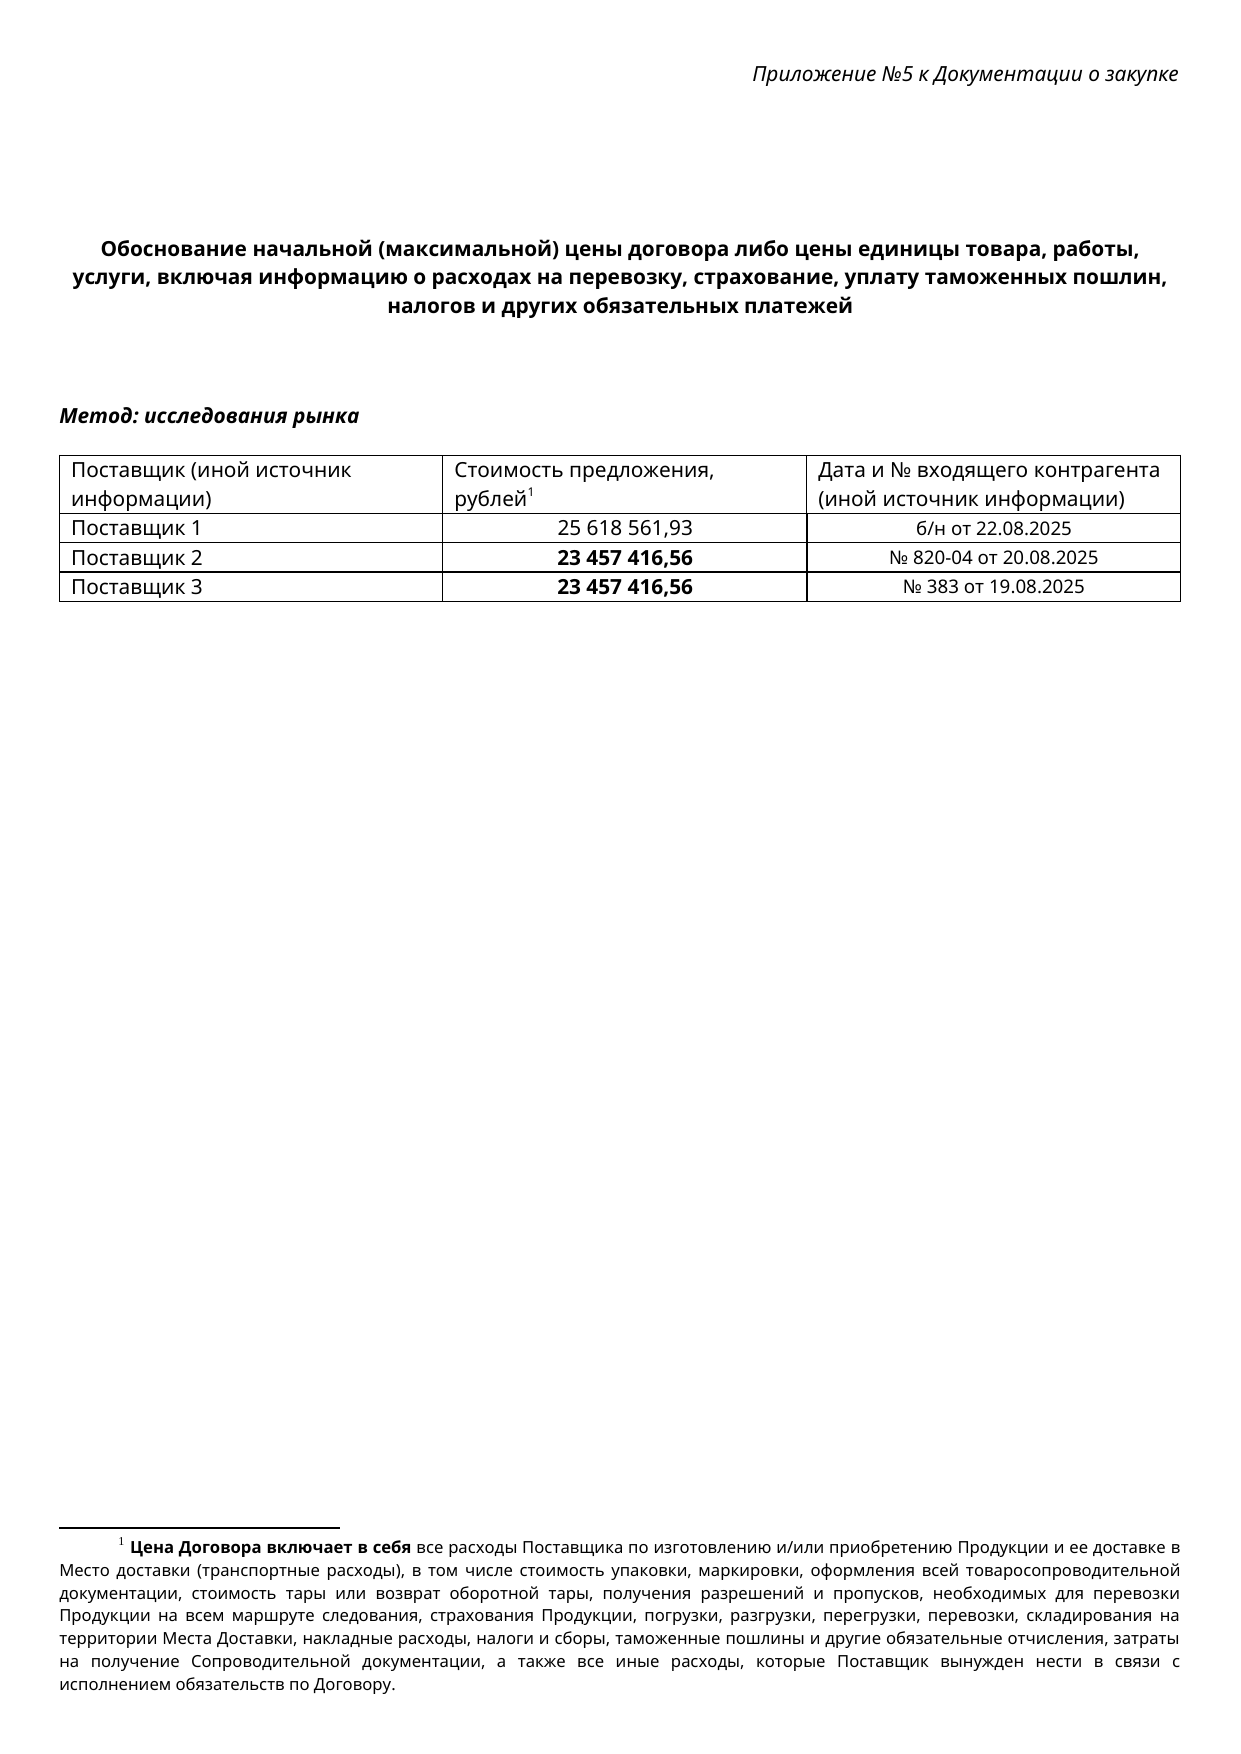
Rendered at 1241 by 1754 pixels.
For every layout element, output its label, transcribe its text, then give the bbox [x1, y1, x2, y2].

table_cell 23 457 416,56 [443, 573, 806, 601]
table_cell 23 457 416,56 [443, 543, 806, 571]
table_cell № 383 от 19.08.2025 [808, 573, 1180, 601]
table_header Поставщик (иной источник информации) [60, 456, 442, 512]
table_header Дата и № входящего контрагента (иной источник информации) [807, 456, 1180, 512]
text Обоснование начальной (максимальной) цены договора либо цены единицы товара, работы, услуги, включая информацию о расходах на перевозку, страхование, уплату таможенных пошлин, налогов и других обязательных платежей [59, 234, 1181, 319]
table_header Стоимость предложения, рублей [443, 456, 806, 512]
table_cell № 820-04 от 20.08.2025 [808, 543, 1180, 571]
table_cell Поставщик 3 [60, 573, 442, 601]
table_cell 25 618 561,93 [443, 514, 806, 542]
table_cell Поставщик 1 [60, 514, 442, 542]
table_cell б/н от 22.08.2025 [808, 514, 1180, 542]
text Метод: исследования рынка [59, 401, 1181, 429]
list Приложение №5 к Документации о закупке [134, 59, 1181, 87]
table_cell Поставщик 2 [60, 543, 442, 571]
